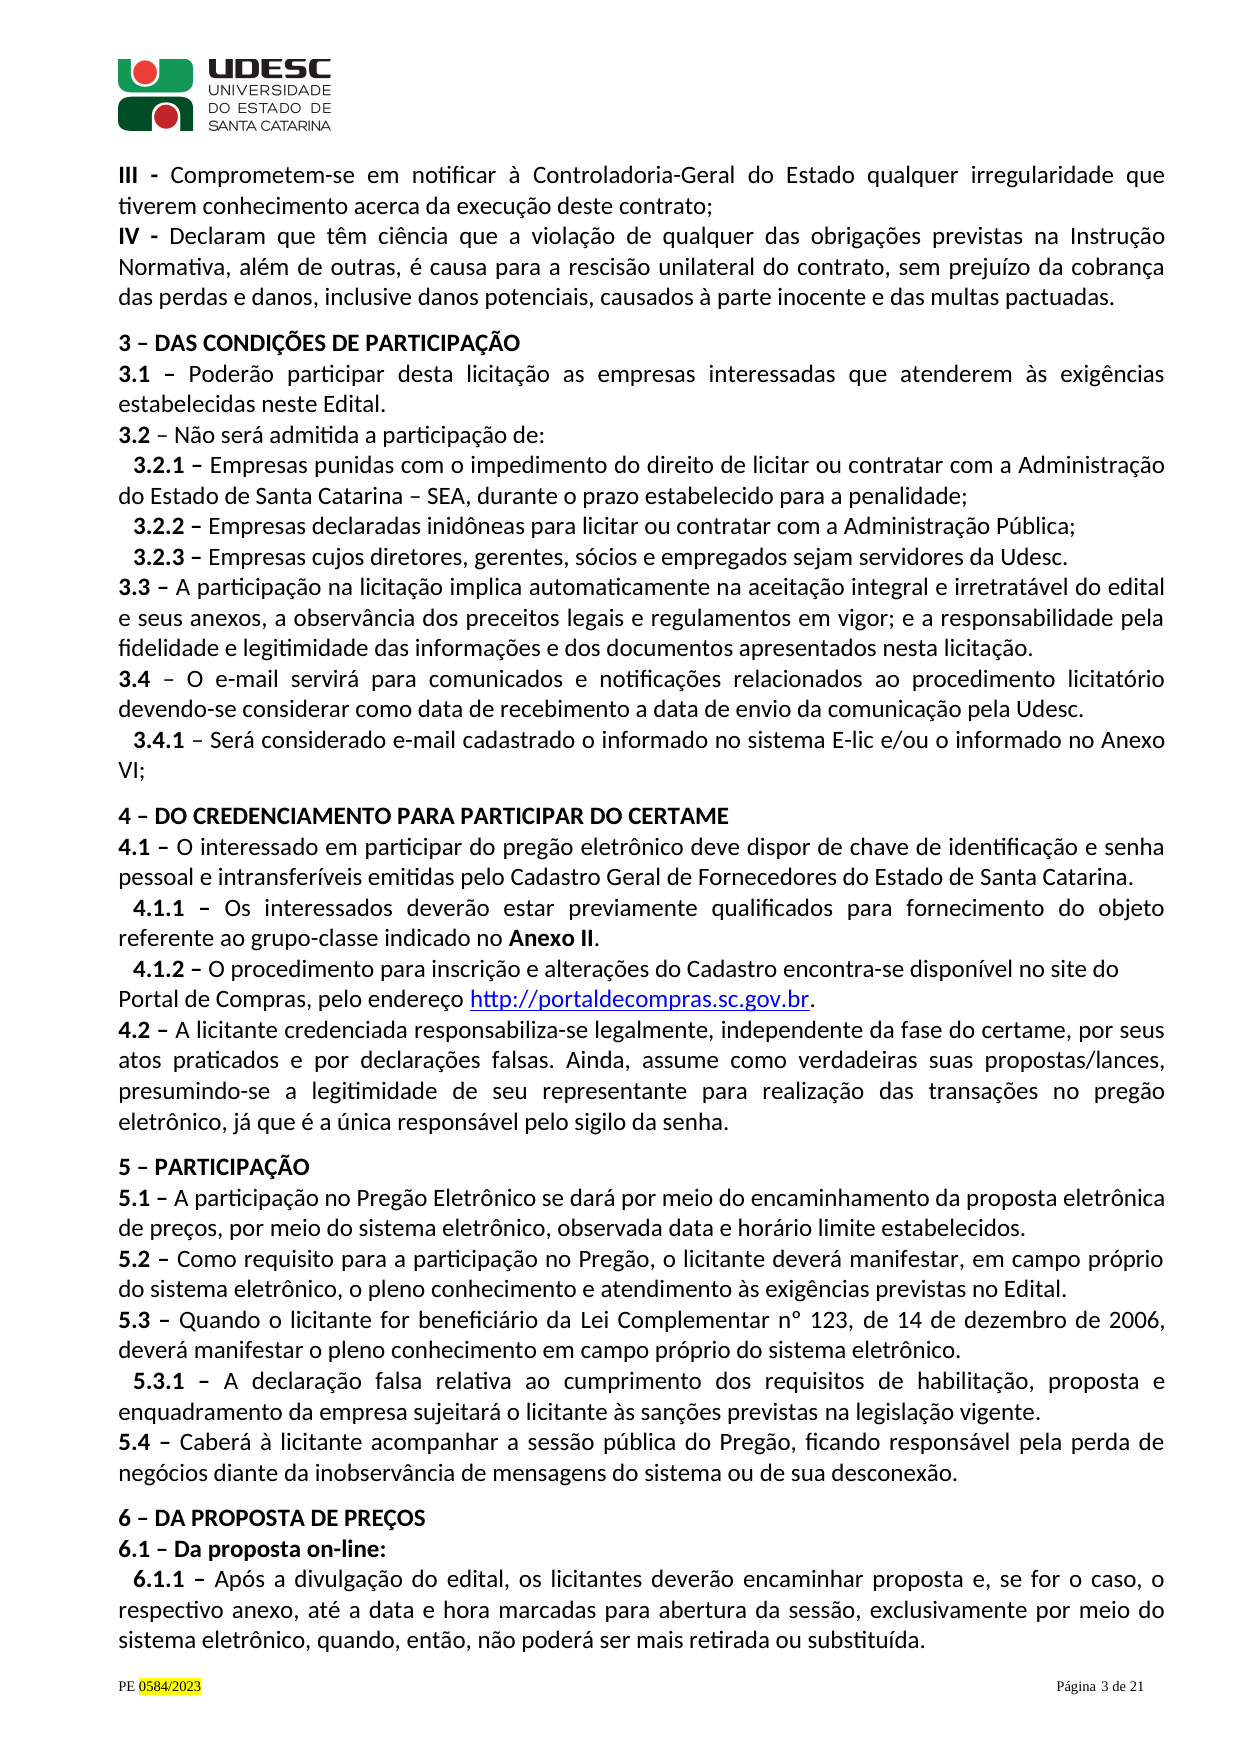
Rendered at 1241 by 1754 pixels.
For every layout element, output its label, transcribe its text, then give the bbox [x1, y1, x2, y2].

text 5.3 – Quando o licitante for beneficiário da Lei Complementar nº 123, de 14 de dezembro de 2006, deverá manifestar o pleno conhecimento em campo próprio do sistema eletrônico. [118, 1304, 1166, 1365]
text 5.2 – Como requisito para a participação no Pregão, o licitante deverá manifestar, em campo próprio do sistema eletrônico, o pleno conhecimento e atendimento às exigências previstas no Edital. [118, 1243, 1166, 1304]
text 3.2.2 – Empresas declaradas inidôneas para licitar ou contratar com a Administração Pública; [118, 510, 1166, 541]
text 4.1 – O interessado em participar do pregão eletrônico deve dispor de chave de identificação e senha pessoal e intransferíveis emitidas pelo Cadastro Geral de Fornecedores do Estado de Santa Catarina. [118, 831, 1166, 892]
text 5.3.1 – A declaração falsa relativa ao cumprimento dos requisitos de habilitação, proposta e enquadramento da empresa sujeitará o licitante às sanções previstas na legislação vigente. [118, 1365, 1166, 1426]
text III - Comprometem-se em notificar à Controladoria-Geral do Estado qualquer irregularidade que tiverem conhecimento acerca da execução deste contrato; [118, 159, 1166, 220]
text 6.1.1 – Após a divulgação do edital, os licitantes deverão encaminhar proposta e, se for o caso, o respectivo anexo, até a data e hora marcadas para abertura da sessão, exclusivamente por meio do sistema eletrônico, quando, então, não poderá ser mais retirada ou substituída. [118, 1563, 1166, 1655]
text 6.1 – Da proposta on-line: [118, 1533, 1166, 1563]
picture [118, 59, 331, 131]
text 5.1 – A participação no Pregão Eletrônico se dará por meio do encaminhamento da proposta eletrônica de preços, por meio do sistema eletrônico, observada data e horário limite estabelecidos. [118, 1182, 1166, 1243]
text 3.4 – O e-mail servirá para comunicados e notificações relacionados ao procedimento licitatório devendo-se considerar como data de recebimento a data de envio da comunicação pela Udesc. [118, 663, 1166, 724]
text 3.2.1 – Empresas punidas com o impedimento do direito de licitar ou contratar com a Administração do Estado de Santa Catarina – SEA, durante o prazo estabelecido para a penalidade; [118, 449, 1166, 510]
text 3.1 – Poderão participar desta licitação as empresas interessadas que atenderem às exigências estabelecidas neste Edital. [118, 358, 1166, 419]
text 3.2.3 – Empresas cujos diretores, gerentes, sócios e empregados sejam servidores da Udesc. [118, 541, 1166, 571]
text 6 – DA PROPOSTA DE PREÇOS [118, 1502, 1166, 1533]
text IV - Declaram que têm ciência que a violação de qualquer das obrigações previstas na Instrução Normativa, além de outras, é causa para a rescisão unilateral do contrato, sem prejuízo da cobrança das perdas e danos, inclusive danos potenciais, causados à parte inocente e das multas pactuadas. [118, 220, 1166, 312]
text 4.1.2 – O procedimento para inscrição e alterações do Cadastro encontra-se disponível no site do [118, 953, 1166, 983]
text 5 – PARTICIPAÇÃO [118, 1151, 1166, 1182]
text 3.2 – Não será admitida a participação de: [118, 419, 1166, 449]
text 3 – DAS CONDIÇÕES DE PARTICIPAÇÃO [118, 327, 1166, 358]
text 5.4 – Caberá à licitante acompanhar a sessão pública do Pregão, ficando responsável pela perda de negócios diante da inobservância de mensagens do sistema ou de sua desconexão. [118, 1426, 1166, 1487]
text 3.4.1 – Será considerado e-mail cadastrado o informado no sistema E-lic e/ou o informado no Anexo VI; [118, 724, 1166, 785]
text 4.2 – A licitante credenciada responsabiliza-se legalmente, independente da fase do certame, por seus atos praticados e por declarações falsas. Ainda, assume como verdadeiras suas propostas/lances, presumindo-se a legitimidade de seu representante para realização das transações no pregão eletrônico, já que é a única responsável pelo sigilo da senha. [118, 1014, 1166, 1136]
text 3.3 – A participação na licitação implica automaticamente na aceitação integral e irretratável do edital e seus anexos, a observância dos preceitos legais e regulamentos em vigor; e a responsabilidade pela fidelidade e legitimidade das informações e dos documentos apresentados nesta licitação. [118, 571, 1166, 663]
text Portal de Compras, pelo endereço http://portaldecompras.sc.gov.br. [118, 983, 1166, 1014]
text 4 – DO CREDENCIAMENTO PARA PARTICIPAR DO CERTAME [118, 800, 1166, 831]
text 4.1.1 – Os interessados deverão estar previamente qualificados para fornecimento do objeto referente ao grupo-classe indicado no Anexo II. [118, 892, 1166, 953]
